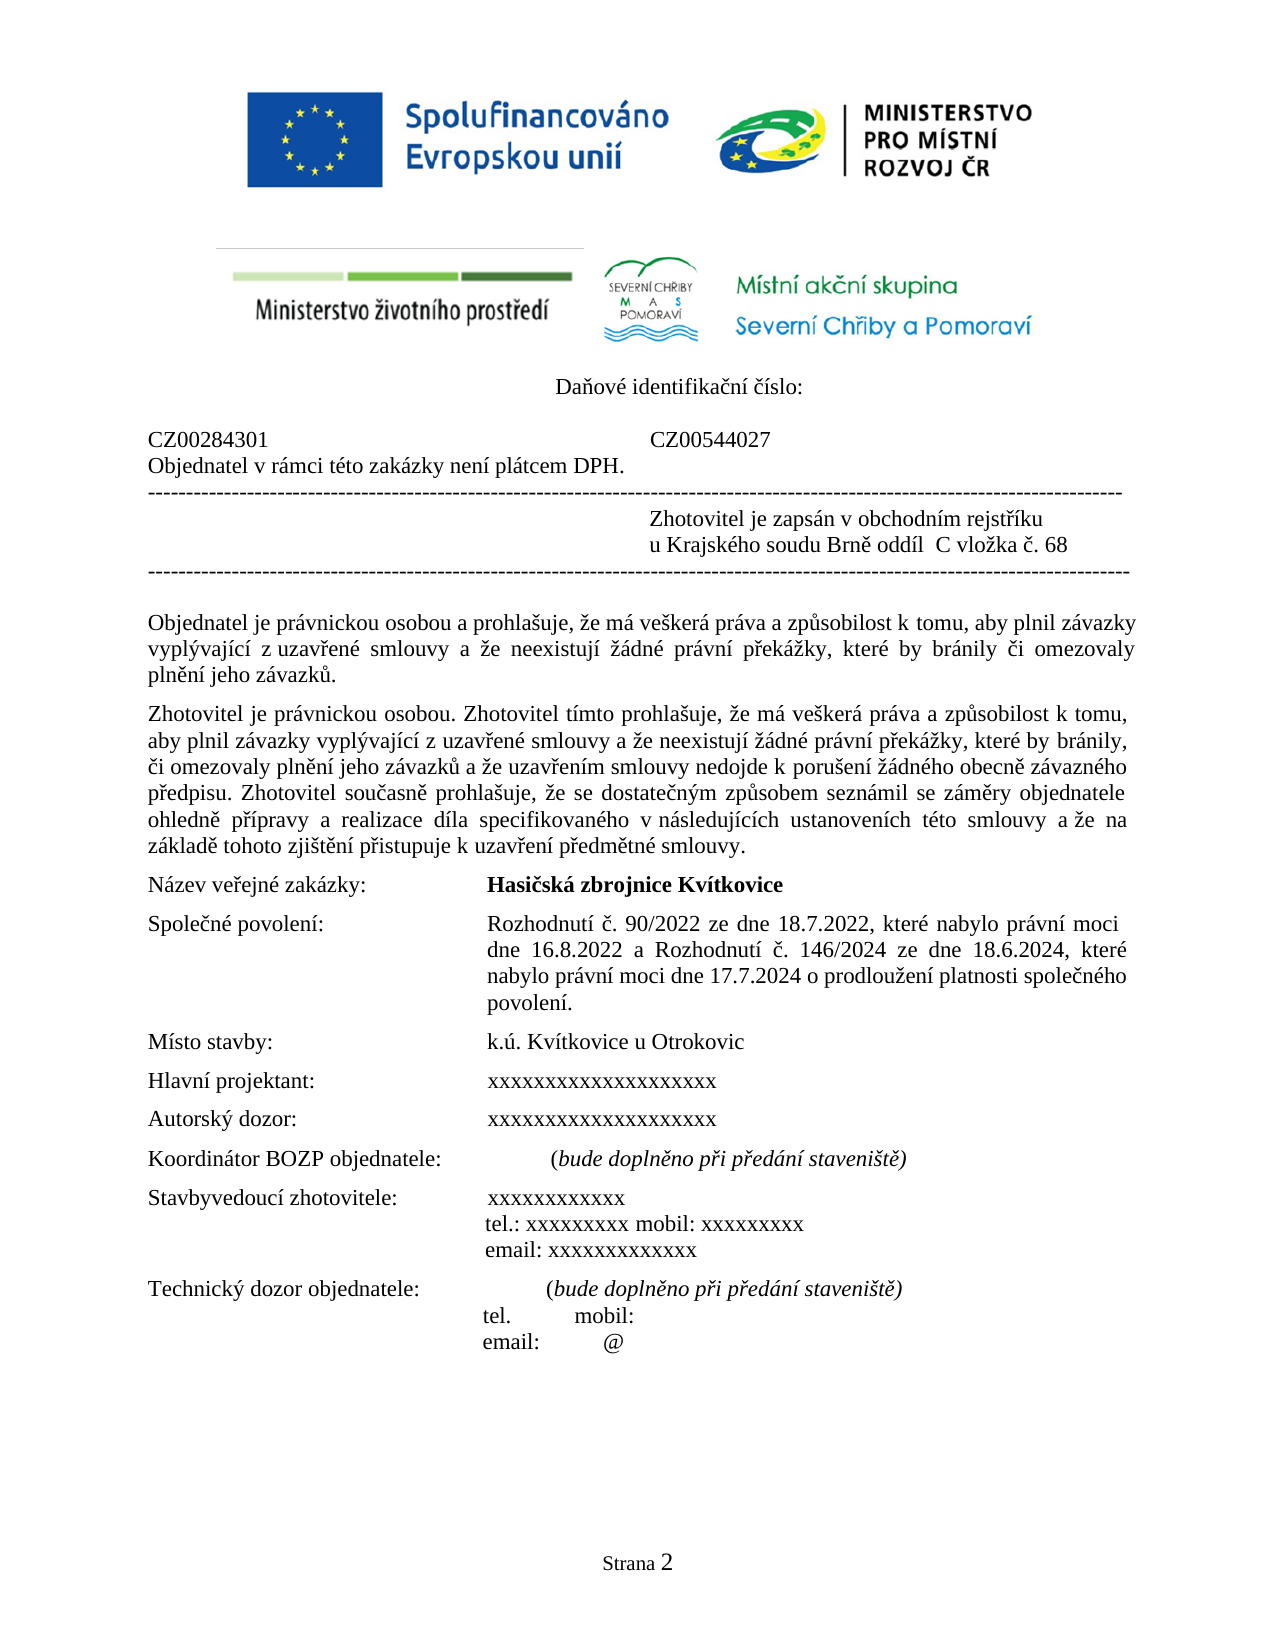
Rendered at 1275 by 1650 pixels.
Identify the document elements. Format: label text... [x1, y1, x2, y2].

text Daňové identifikační číslo: [148, 373, 1137, 399]
text --------------------------------------------------------------------------------------------------------------------------------- [148, 557, 1137, 584]
text email: xxxxxxxxxxxxx [148, 1237, 1127, 1263]
text Technický dozor objednatele: (bude doplněno při předání staveniště) [148, 1275, 1127, 1302]
text Zhotovitel je zapsán v obchodním rejstříku [649, 505, 1137, 531]
text Objednatel v rámci této zakázky není plátcem DPH. [148, 452, 1137, 478]
text email: @ [442, 1328, 1137, 1354]
text Autorský dozor: xxxxxxxxxxxxxxxxxxxx [148, 1106, 1127, 1132]
text Stavbyvedoucí zhotovitele: xxxxxxxxxxxx [148, 1184, 1127, 1210]
text Název veřejné zakázky: Hasičská zbrojnice Kvítkovice [148, 871, 1127, 897]
picture [215, 73, 1060, 345]
text -------------------------------------------------------------------------------------------------------------------------------- [148, 478, 1137, 505]
text CZ00284301 CZ00544027 [148, 426, 1137, 452]
text Hlavní projektant: xxxxxxxxxxxxxxxxxxxx [148, 1067, 1127, 1093]
text Společné povolení: Rozhodnutí č. 90/2022 ze dne 18.7.2022, které nabylo právní moci dne 16.8.2022 a Rozhodnutí č. 146/2024 ze dne 18.6.2024, které nabylo právní moci dne 17.7.2024 o prodloužení platnosti společného povolení. [148, 910, 1127, 1015]
text tel.: xxxxxxxxx mobil: xxxxxxxxx [148, 1210, 1127, 1237]
text Místo stavby: k.ú. Kvítkovice u Otrokovic [148, 1028, 1127, 1054]
text Zhotovitel je právnickou osobou. Zhotovitel tímto prohlašuje, že má veškerá práva a způsobilost k tomu, aby plnil závazky vyplývající z uzavřené smlouvy a že neexistují žádné právní překážky, které by bránily, či omezovaly plnění jeho závazků a že uzavřením smlouvy nedojde k porušení žádného obecně závazného předpisu. Zhotovitel současně prohlašuje, že se dostatečným způsobem seznámil se záměry objednatele ohledně přípravy a realizace díla specifikovaného v následujících ustanoveních této smlouvy a že na základě tohoto zjištění přistupuje k uzavření předmětné smlouvy. [148, 700, 1127, 858]
text tel. mobil: [443, 1302, 1137, 1328]
text u Krajského soudu Brně oddíl C vložka č. 68 [649, 531, 1137, 557]
text Objednatel je právnickou osobou a prohlašuje, že má veškerá práva a způsobilost k tomu, aby plnil závazky vyplývající z uzavřené smlouvy a že neexistují žádné právní překážky, které by bránily či omezovaly plnění jeho závazků. [148, 609, 1137, 688]
text Koordinátor BOZP objednatele: (bude doplněno při předání staveniště) [148, 1145, 1127, 1171]
